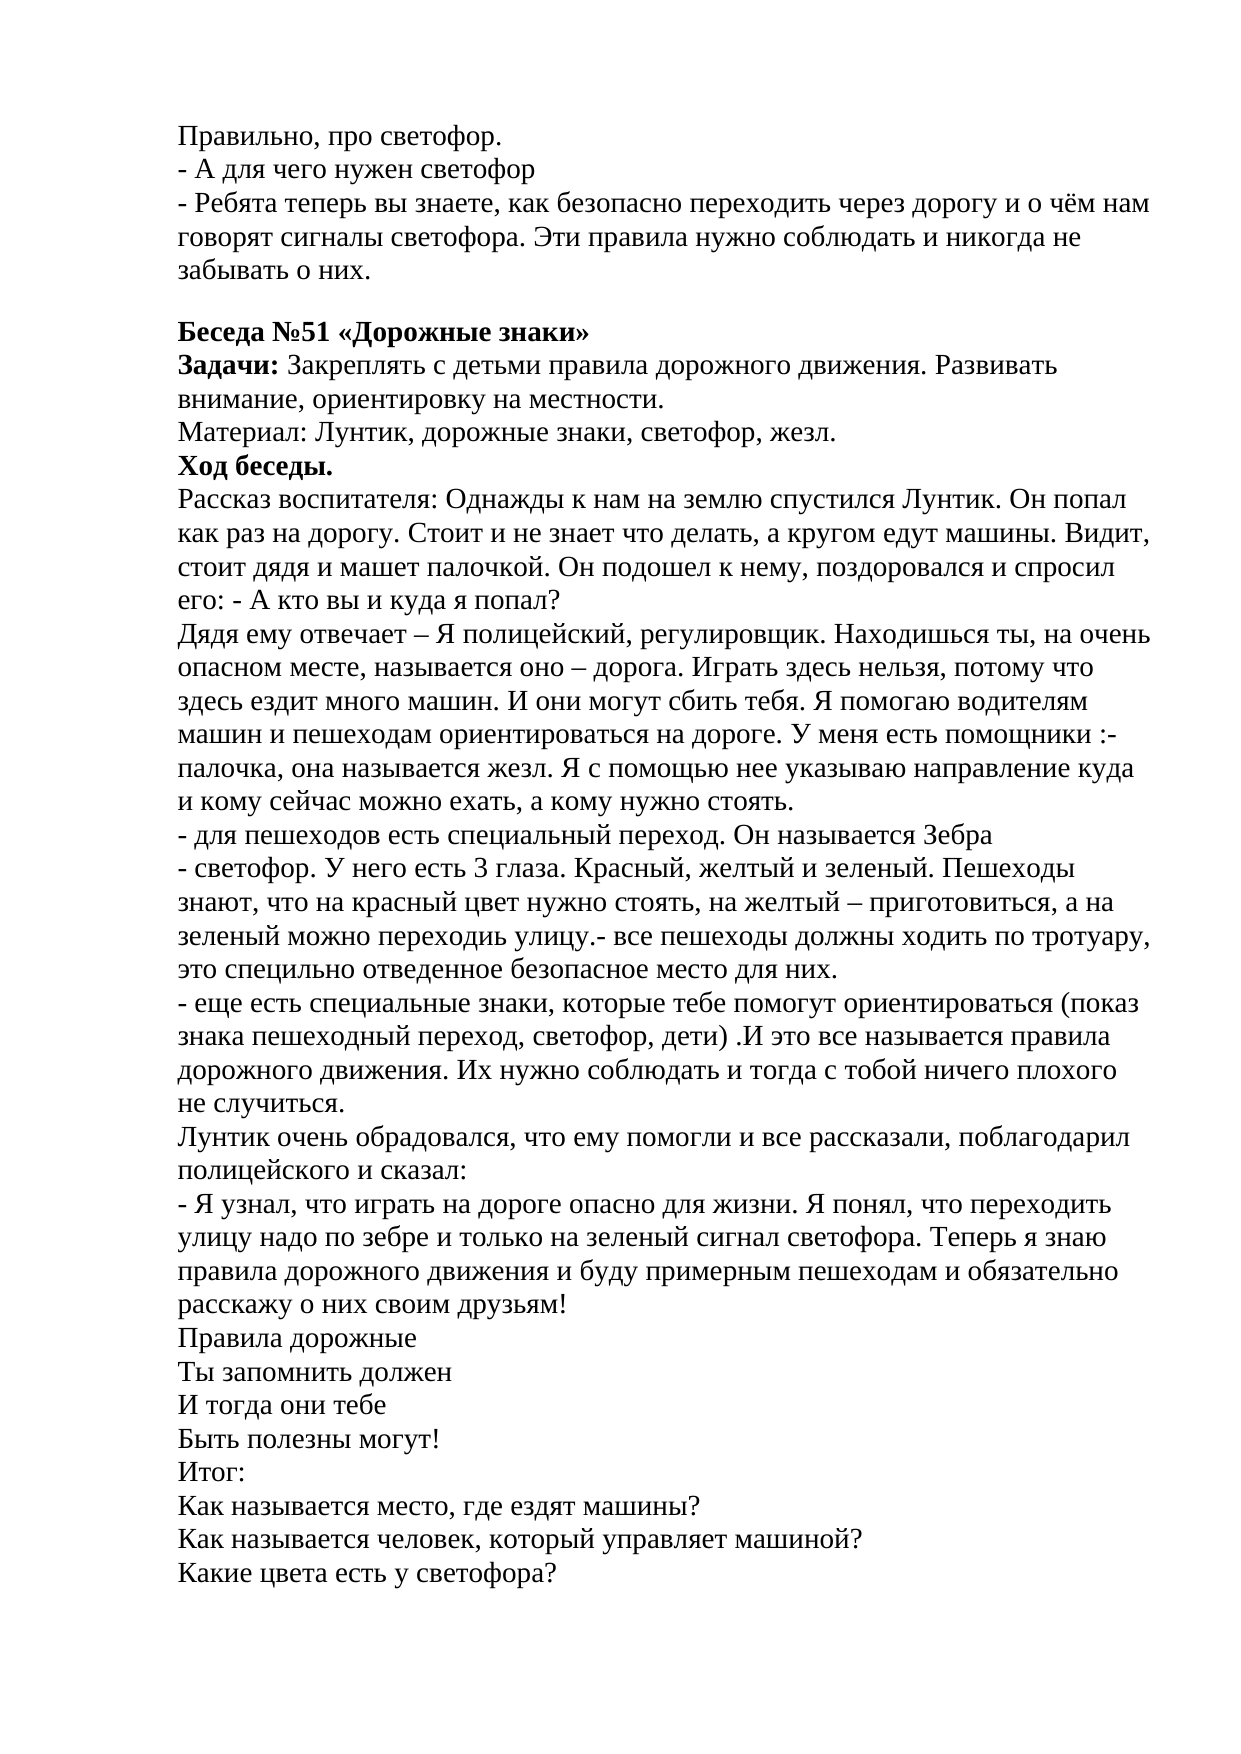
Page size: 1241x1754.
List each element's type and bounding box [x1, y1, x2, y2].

text [177, 118, 1152, 314]
text [177, 314, 1152, 1588]
